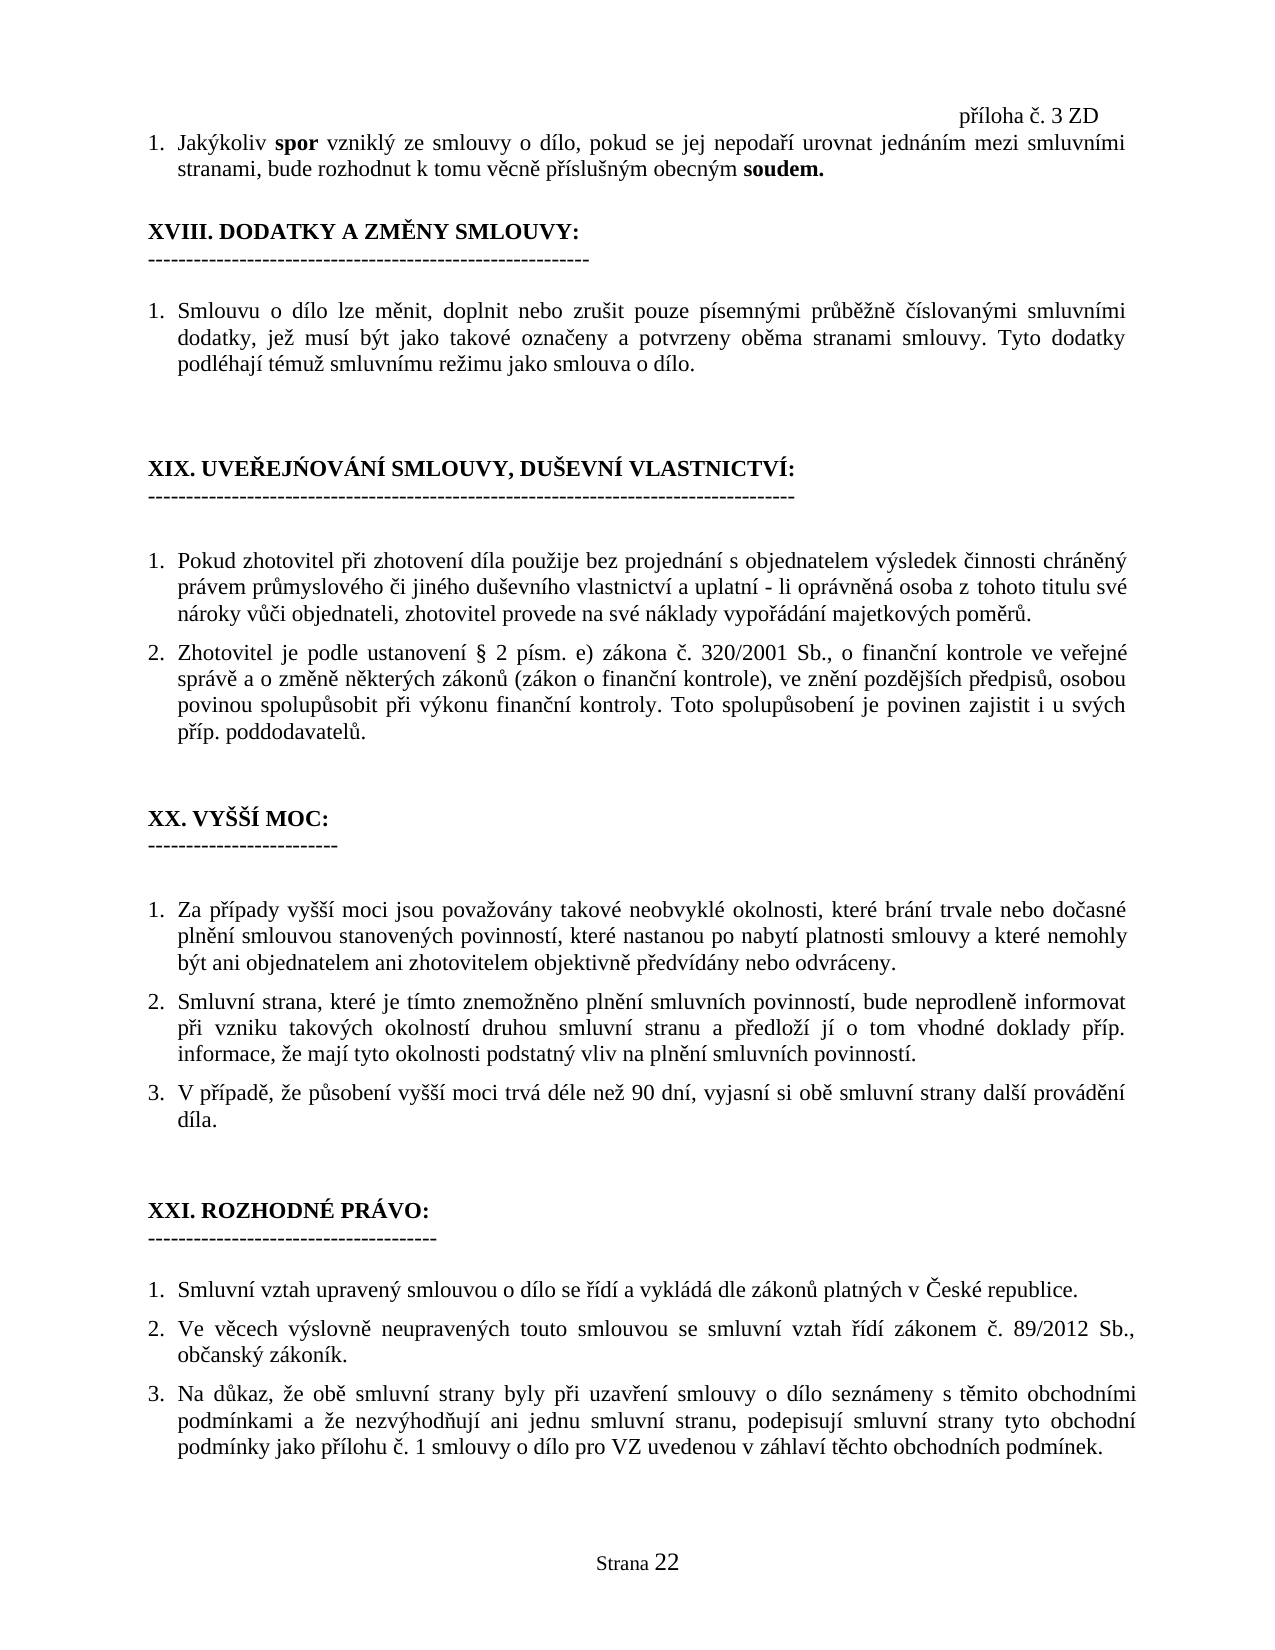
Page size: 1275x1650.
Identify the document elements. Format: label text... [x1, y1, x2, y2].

text ---------------------------------------------------------- [148, 245, 1127, 271]
subtitle Smluvní strana, které je tímto znemožněno plnění smluvních povinností, bude neprodleně informovat při vzniku takových okolností druhou smluvní stranu a předloží jí o tom vhodné doklady příp. informace, že mají tyto okolnosti podstatný vliv na plnění smluvních povinností. [148, 988, 1127, 1067]
list Pokud zhotovitel při zhotovení díla použije bez projednání s objednatelem výsledek činnosti chráněný právem průmyslového či jiného duševního vlastnictví a uplatní - li oprávněná osoba z tohoto titulu své nároky vůči objednateli, zhotovitel provede na své náklady vypořádání majetkových poměrů. [148, 547, 1127, 626]
list Ve věcech výslovně neupravených touto smlouvou se smluvní vztah řídí zákonem č. 89/2012 Sb., občanský zákoník. [148, 1315, 1137, 1368]
subtitle XVIII. DODATKY A ZMĚNY SMLOUVY: [148, 218, 1127, 245]
subtitle Smluvní vztah upravený smlouvou o dílo se řídí a vykládá dle zákonů platných v České republice. [148, 1276, 1127, 1303]
subtitle XIX. UVEŘEJŃOVÁNÍ SMLOUVY, DUŠEVNÍ VLASTNICTVÍ: [148, 456, 1127, 482]
text ------------------------- [148, 831, 1127, 857]
list Smlouvu o dílo lze měnit, doplnit nebo zrušit pouze písemnými průběžně číslovanými smluvními dodatky, jež musí být jako takové označeny a potvrzeny oběma stranami smlouvy. Tyto dodatky podléhají témuž smluvnímu režimu jako smlouva o dílo. [148, 297, 1127, 376]
list Jakýkoliv spor vzniklý ze smlouvy o dílo, pokud se jej nepodaří urovnat jednáním mezi smluvními stranami, bude rozhodnut k tomu věcně příslušným obecným soudem. [148, 129, 1127, 182]
text ------------------------------------------------------------------------------------- [148, 482, 1127, 508]
list Na důkaz, že obě smluvní strany byly při uzavření smlouvy o dílo seznámeny s těmito obchodními podmínkami a že nezvýhodňují ani jednu smluvní stranu, podepisují smluvní strany tyto obchodní podmínky jako přílohu č. 1 smlouvy o dílo pro VZ uvedenou v záhlaví těchto obchodních podmínek. [148, 1380, 1137, 1459]
subtitle XX. VYŠŠÍ MOC: [148, 805, 1127, 831]
list Zhotovitel je podle ustanovení § 2 písm. e) zákona č. 320/2001 Sb., o finanční kontrole ve veřejné správě a o změně některých zákonů (zákon o finanční kontrole), ve znění pozdějších předpisů, osobou povinou spolupůsobit při výkonu finanční kontroly. Toto spolupůsobení je povinen zajistit i u svých příp. poddodavatelů. [148, 639, 1127, 744]
list Za případy vyšší moci jsou považovány takové neobvyklé okolnosti, které brání trvale nebo dočasné plnění smlouvou stanovených povinností, které nastanou po nabytí platnosti smlouvy a které nemohly být ani objednatelem ani zhotovitelem objektivně předvídány nebo odvráceny. [148, 896, 1127, 975]
list V případě, že působení vyšší moci trvá déle než 90 dní, vyjasní si obě smluvní strany další provádění díla. [148, 1079, 1127, 1132]
text -------------------------------------- [148, 1224, 1127, 1250]
subtitle XXI. ROZHODNÉ PRÁVO: [148, 1197, 1127, 1224]
